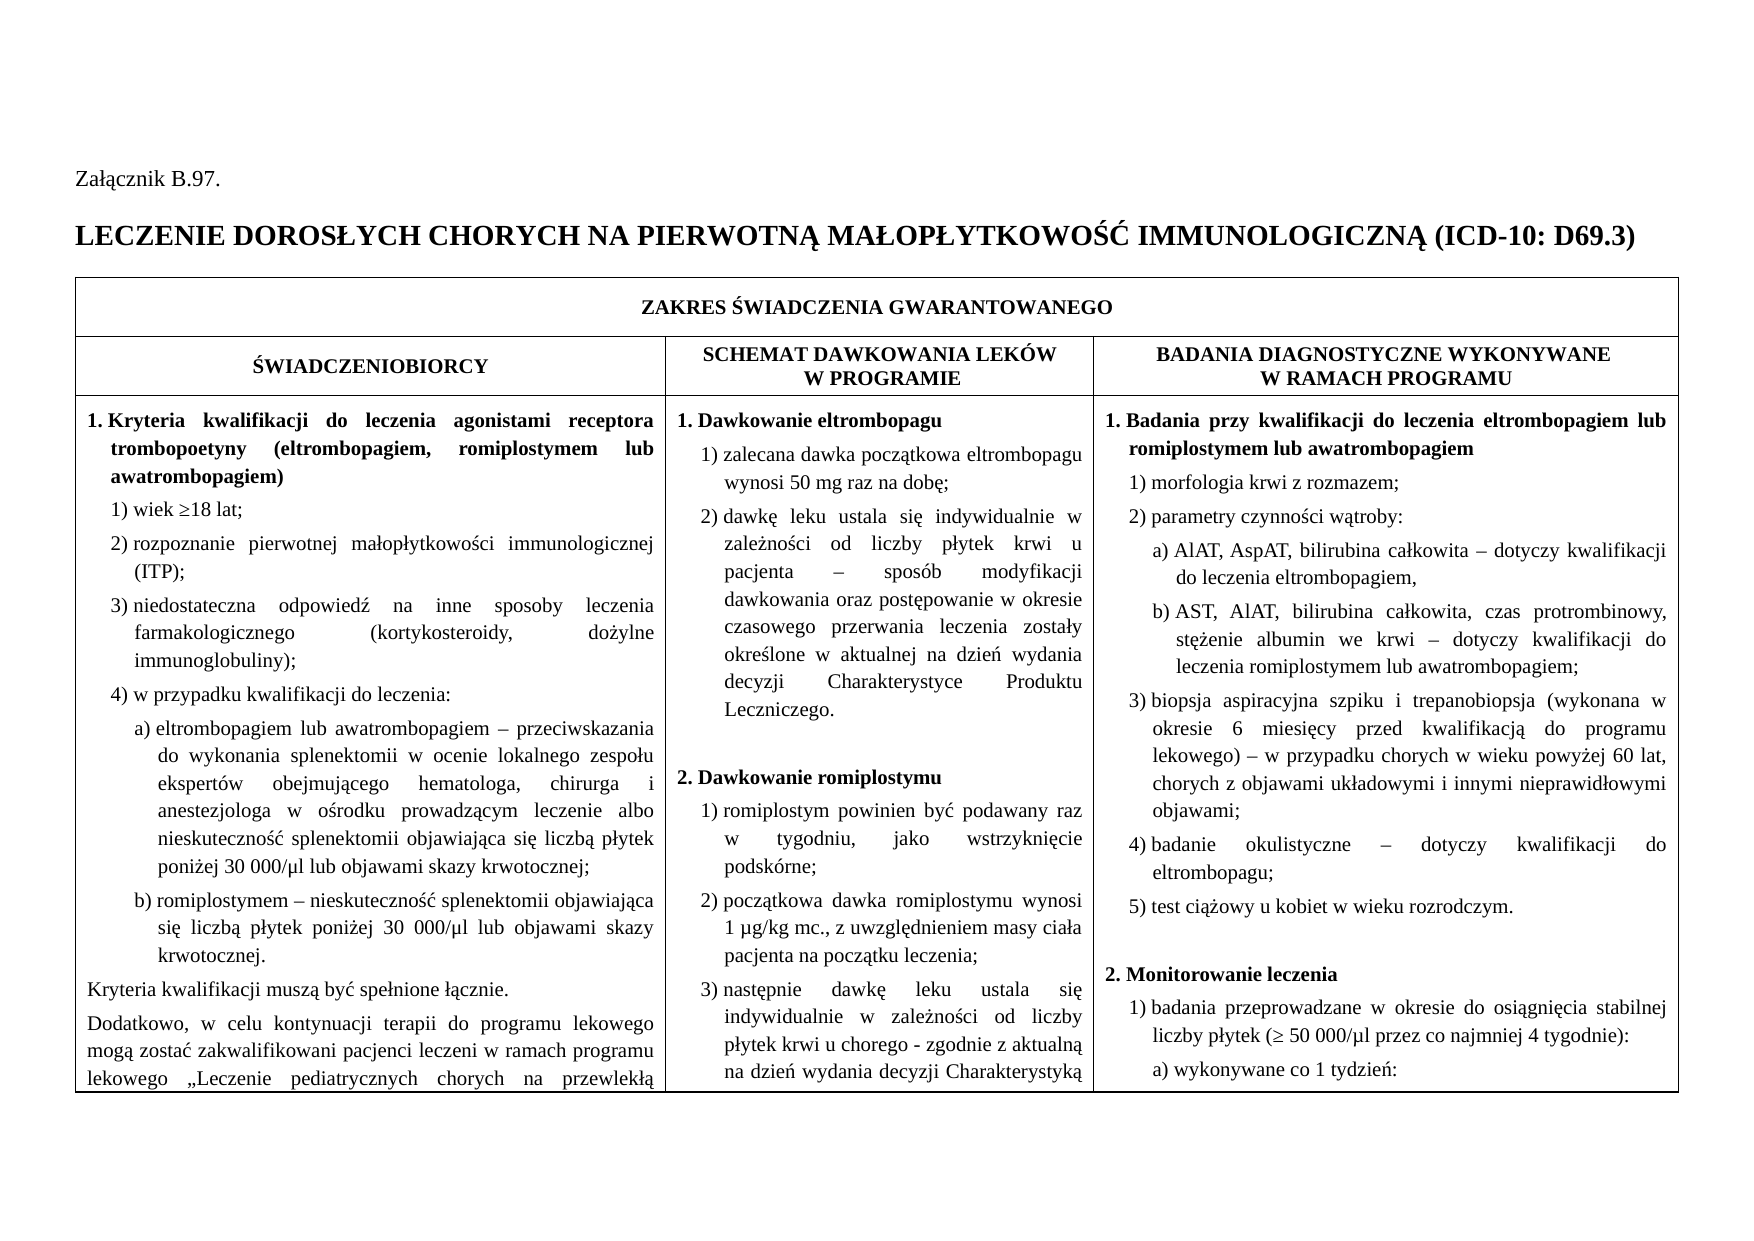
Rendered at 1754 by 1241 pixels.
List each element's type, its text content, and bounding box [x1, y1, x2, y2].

table_cell ŚWIADCZENIOBIORCY [76, 337, 665, 395]
text Załącznik B.97. [75, 165, 1679, 192]
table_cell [76, 396, 665, 1091]
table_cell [1094, 396, 1678, 1091]
table_cell SCHEMAT DAWKOWANIA LEKÓW W PROGRAMIE [666, 337, 1093, 395]
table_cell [666, 396, 1093, 1091]
table_cell BADANIA DIAGNOSTYCZNE WYKONYWANE W RAMACH PROGRAMU [1094, 337, 1678, 395]
text LECZENIE DOROSŁYCH CHORYCH NA PIERWOTNĄ MAŁOPŁYTKOWOŚĆ IMMUNOLOGICZNĄ (ICD-10: D69.3) [75, 218, 1679, 252]
table_header ZAKRES ŚWIADCZENIA GWARANTOWANEGO [76, 278, 1678, 336]
